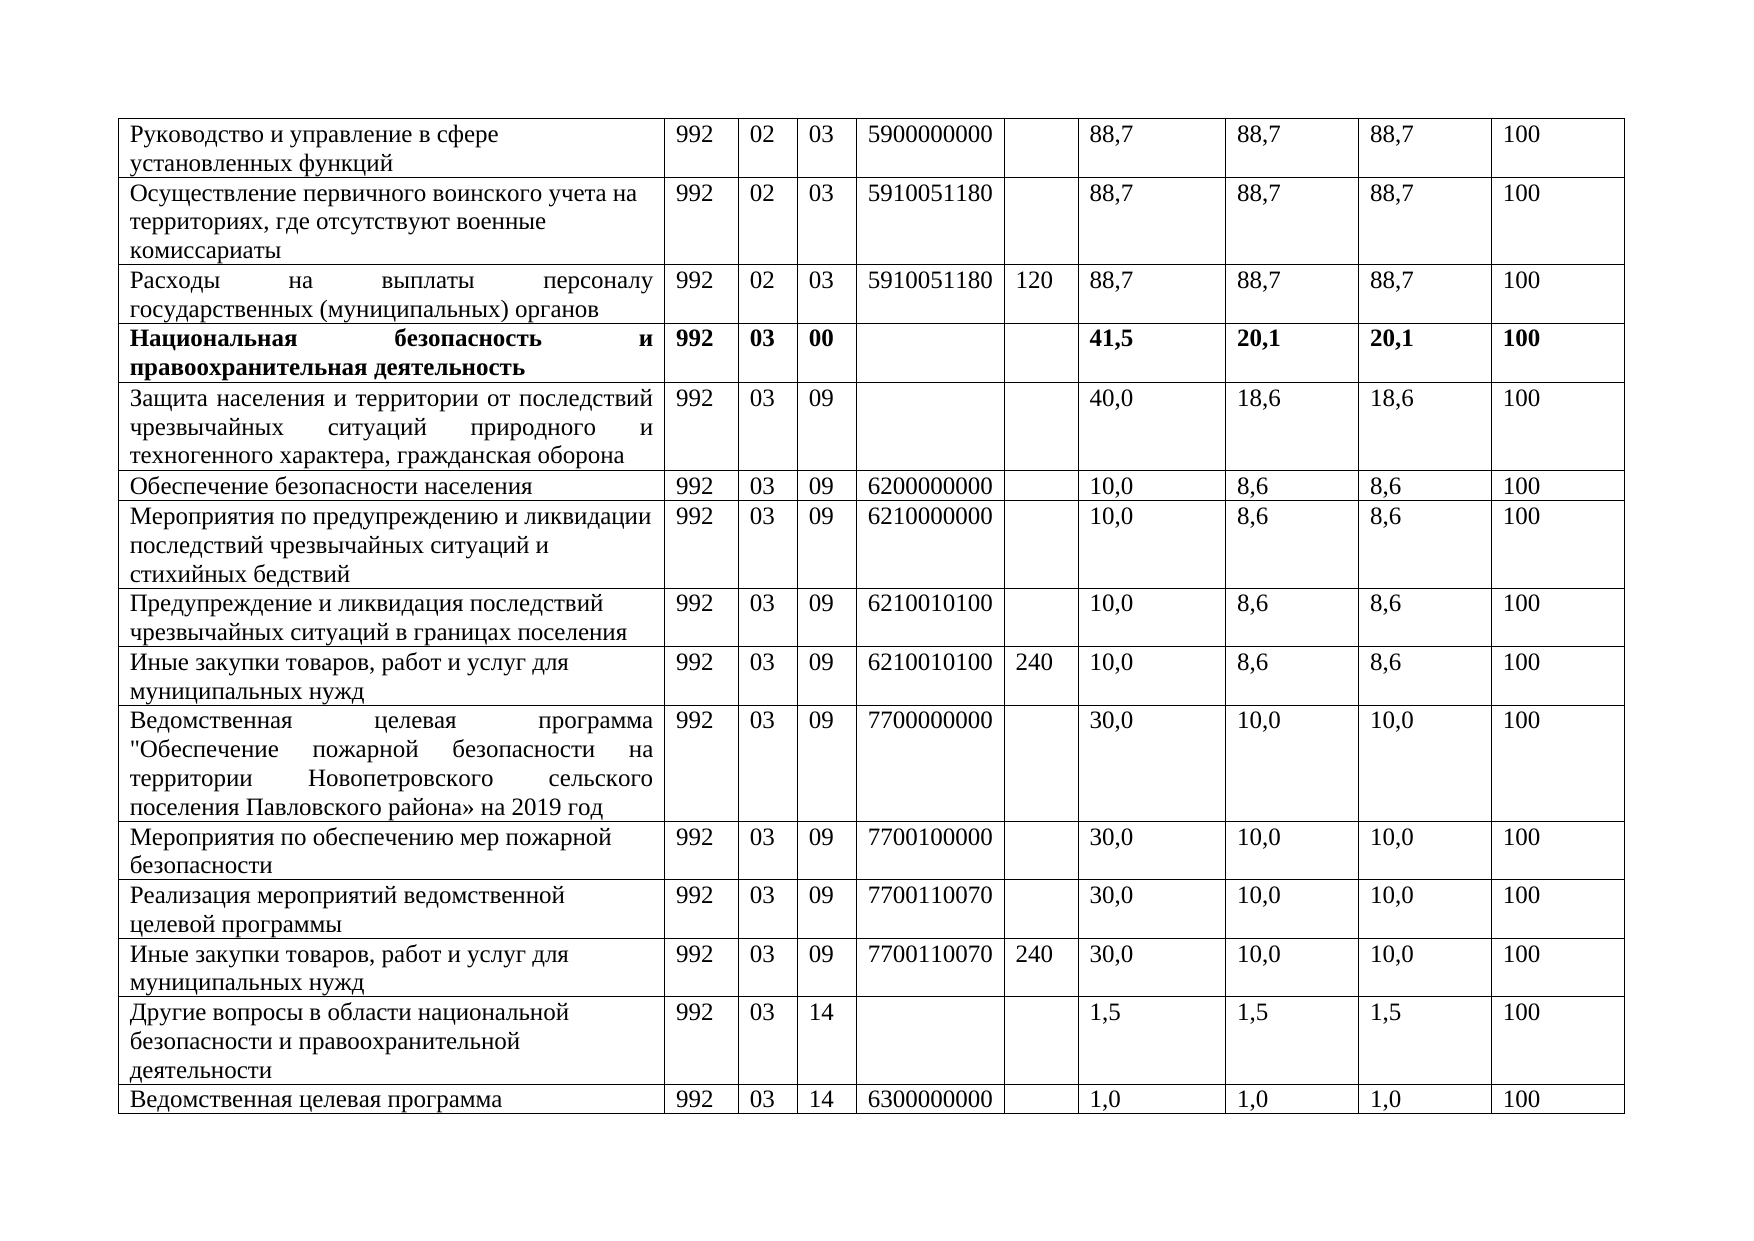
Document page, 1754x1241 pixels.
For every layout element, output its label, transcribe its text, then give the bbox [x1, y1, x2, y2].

table_cell 88,7 [1226, 119, 1358, 177]
table_cell 100 [1492, 324, 1624, 382]
table_cell 09 [798, 501, 856, 587]
table_cell 992 [665, 1085, 738, 1113]
table_cell 992 [665, 822, 738, 879]
table_cell 14 [798, 1085, 856, 1113]
table_cell 992 [665, 324, 738, 382]
table_cell 120 [1005, 265, 1078, 322]
table_cell 10,0 [1226, 706, 1358, 821]
table_cell 100 [1492, 178, 1624, 264]
table_cell 10,0 [1079, 647, 1225, 704]
table_cell [1005, 822, 1078, 879]
table_cell Обеспечение безопасности населения [119, 471, 664, 500]
table_cell Осуществление первичного воинского учета на территориях, где отсутствуют военные комиссариаты [119, 178, 664, 264]
table_cell Другие вопросы в области национальной безопасности и правоохранительной деятельности [119, 997, 664, 1083]
table_cell 992 [665, 589, 738, 646]
table_cell 6200000000 [857, 471, 1004, 500]
table_cell 7700000000 [857, 706, 1004, 821]
table_cell 10,0 [1359, 822, 1491, 879]
table_cell [1005, 501, 1078, 587]
table_cell 100 [1492, 1085, 1624, 1113]
table_cell 00 [798, 324, 856, 382]
table_cell 88,7 [1079, 178, 1225, 264]
table_cell 8,6 [1359, 501, 1491, 587]
table_cell [1005, 589, 1078, 646]
table_cell 03 [739, 383, 797, 470]
table_cell 7700100000 [857, 822, 1004, 879]
table_cell 02 [739, 178, 797, 264]
table_cell 03 [798, 178, 856, 264]
table_cell 992 [665, 706, 738, 821]
table_cell 1,5 [1359, 997, 1491, 1083]
table_cell Защита населения и территории от последствий чрезвычайных ситуаций природного и техногенного характера, гражданская оборона [119, 383, 664, 470]
table_cell [857, 997, 1004, 1083]
table_cell 03 [739, 822, 797, 879]
table_cell 6210010100 [857, 647, 1004, 704]
table_cell 41,5 [1079, 324, 1225, 382]
table_cell 03 [739, 647, 797, 704]
table_cell [1005, 383, 1078, 470]
table_cell 992 [665, 119, 738, 177]
table_cell 10,0 [1359, 939, 1491, 996]
table_cell 8,6 [1359, 647, 1491, 704]
table_cell 992 [665, 383, 738, 470]
table_cell 88,7 [1079, 265, 1225, 322]
table_cell 5910051180 [857, 265, 1004, 322]
table_cell 20,1 [1226, 324, 1358, 382]
table_cell 1,0 [1359, 1085, 1491, 1113]
table_cell 100 [1492, 939, 1624, 996]
table_cell 8,6 [1226, 471, 1358, 500]
table_cell 10,0 [1226, 939, 1358, 996]
table_cell 1,5 [1226, 997, 1358, 1083]
table_cell 30,0 [1079, 880, 1225, 938]
table_cell Национальная безопасность и правоохранительная деятельность [119, 324, 664, 382]
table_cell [119, 1085, 664, 1113]
table_cell [857, 324, 1004, 382]
table_cell 09 [798, 383, 856, 470]
table_cell Предупреждение и ликвидация последствий чрезвычайных ситуаций в границах поселения [119, 589, 664, 646]
table_cell [1005, 706, 1078, 821]
table_cell 10,0 [1226, 880, 1358, 938]
table_cell [1005, 997, 1078, 1083]
table_cell [1005, 324, 1078, 382]
table_cell 8,6 [1226, 501, 1358, 587]
table_cell 6300000000 [857, 1085, 1004, 1113]
table_cell 10,0 [1226, 822, 1358, 879]
table_cell 992 [665, 501, 738, 587]
table_cell 240 [1005, 939, 1078, 996]
table_cell 30,0 [1079, 939, 1225, 996]
table_cell 09 [798, 822, 856, 879]
table_cell 09 [798, 647, 856, 704]
table_cell 992 [665, 997, 738, 1083]
table_cell 03 [739, 997, 797, 1083]
table_cell 03 [739, 880, 797, 938]
table_cell 8,6 [1226, 647, 1358, 704]
table_cell 240 [1005, 647, 1078, 704]
table_cell 100 [1492, 383, 1624, 470]
table_cell 14 [798, 997, 856, 1083]
table_cell 40,0 [1079, 383, 1225, 470]
table_cell 03 [739, 706, 797, 821]
table_cell Реализация мероприятий ведомственной целевой программы [119, 880, 664, 938]
table_cell 18,6 [1359, 383, 1491, 470]
table_cell 09 [798, 880, 856, 938]
table_cell 7700110070 [857, 939, 1004, 996]
table_cell 5910051180 [857, 178, 1004, 264]
table_cell 88,7 [1226, 265, 1358, 322]
table_cell 6210000000 [857, 501, 1004, 587]
table_cell 88,7 [1226, 178, 1358, 264]
table_cell 100 [1492, 647, 1624, 704]
table_cell 88,7 [1079, 119, 1225, 177]
table_cell 992 [665, 880, 738, 938]
table_cell 88,7 [1359, 265, 1491, 322]
table_cell Иные закупки товаров, работ и услуг для муниципальных нужд [119, 939, 664, 996]
table_cell 03 [739, 471, 797, 500]
table_cell 5900000000 [857, 119, 1004, 177]
table_cell Ведомственная целевая программа "Обеспечение пожарной безопасности на территории Новопетровского сельского поселения Павловского района» на 2019 год [119, 706, 664, 821]
table_cell 10,0 [1359, 706, 1491, 821]
table_cell 88,7 [1359, 178, 1491, 264]
table_cell 992 [665, 265, 738, 322]
table_cell 100 [1492, 265, 1624, 322]
table_cell 100 [1492, 589, 1624, 646]
table_cell Иные закупки товаров, работ и услуг для муниципальных нужд [119, 647, 664, 704]
table_cell 7700110070 [857, 880, 1004, 938]
table_cell 100 [1492, 997, 1624, 1083]
table_cell 8,6 [1226, 589, 1358, 646]
table_cell Руководство и управление в сфере установленных функций [119, 119, 664, 177]
table_cell [857, 383, 1004, 470]
table_cell [1005, 880, 1078, 938]
table_cell 10,0 [1359, 880, 1491, 938]
table_cell 100 [1492, 119, 1624, 177]
table_cell 03 [739, 939, 797, 996]
table_cell 100 [1492, 822, 1624, 879]
table_cell 6210010100 [857, 589, 1004, 646]
table_cell 18,6 [1226, 383, 1358, 470]
table_cell 8,6 [1359, 471, 1491, 500]
table_cell [1005, 471, 1078, 500]
table_cell 09 [798, 471, 856, 500]
table_cell 8,6 [1359, 589, 1491, 646]
table_cell 02 [739, 265, 797, 322]
table_cell Мероприятия по предупреждению и ликвидации последствий чрезвычайных ситуаций и стихийных бедствий [119, 501, 664, 587]
table_cell 20,1 [1359, 324, 1491, 382]
table_cell 03 [739, 324, 797, 382]
table_cell 992 [665, 471, 738, 500]
table_cell 10,0 [1079, 471, 1225, 500]
table_cell 100 [1492, 471, 1624, 500]
table_cell 10,0 [1079, 589, 1225, 646]
table_cell 992 [665, 939, 738, 996]
table_cell 100 [1492, 706, 1624, 821]
table_cell 09 [798, 706, 856, 821]
table_cell 03 [739, 501, 797, 587]
table_cell 10,0 [1079, 501, 1225, 587]
table_cell Мероприятия по обеспечению мер пожарной безопасности [119, 822, 664, 879]
table_cell [1005, 178, 1078, 264]
table_cell 992 [665, 178, 738, 264]
table_cell 88,7 [1359, 119, 1491, 177]
table_cell Расходы на выплаты персоналу государственных (муниципальных) органов [119, 265, 664, 322]
table_cell [1005, 1085, 1078, 1113]
table_cell 03 [798, 119, 856, 177]
table_cell 100 [1492, 880, 1624, 938]
table_cell 1,0 [1079, 1085, 1225, 1113]
table_cell 992 [665, 647, 738, 704]
table_cell 1,5 [1079, 997, 1225, 1083]
table_cell 09 [798, 589, 856, 646]
table_cell 03 [798, 265, 856, 322]
table_cell 03 [739, 589, 797, 646]
table_cell 30,0 [1079, 706, 1225, 821]
table_cell 100 [1492, 501, 1624, 587]
table_cell 09 [798, 939, 856, 996]
table_cell 1,0 [1226, 1085, 1358, 1113]
table_cell 30,0 [1079, 822, 1225, 879]
table_cell [1005, 119, 1078, 177]
table_cell 02 [739, 119, 797, 177]
table_cell 03 [739, 1085, 797, 1113]
